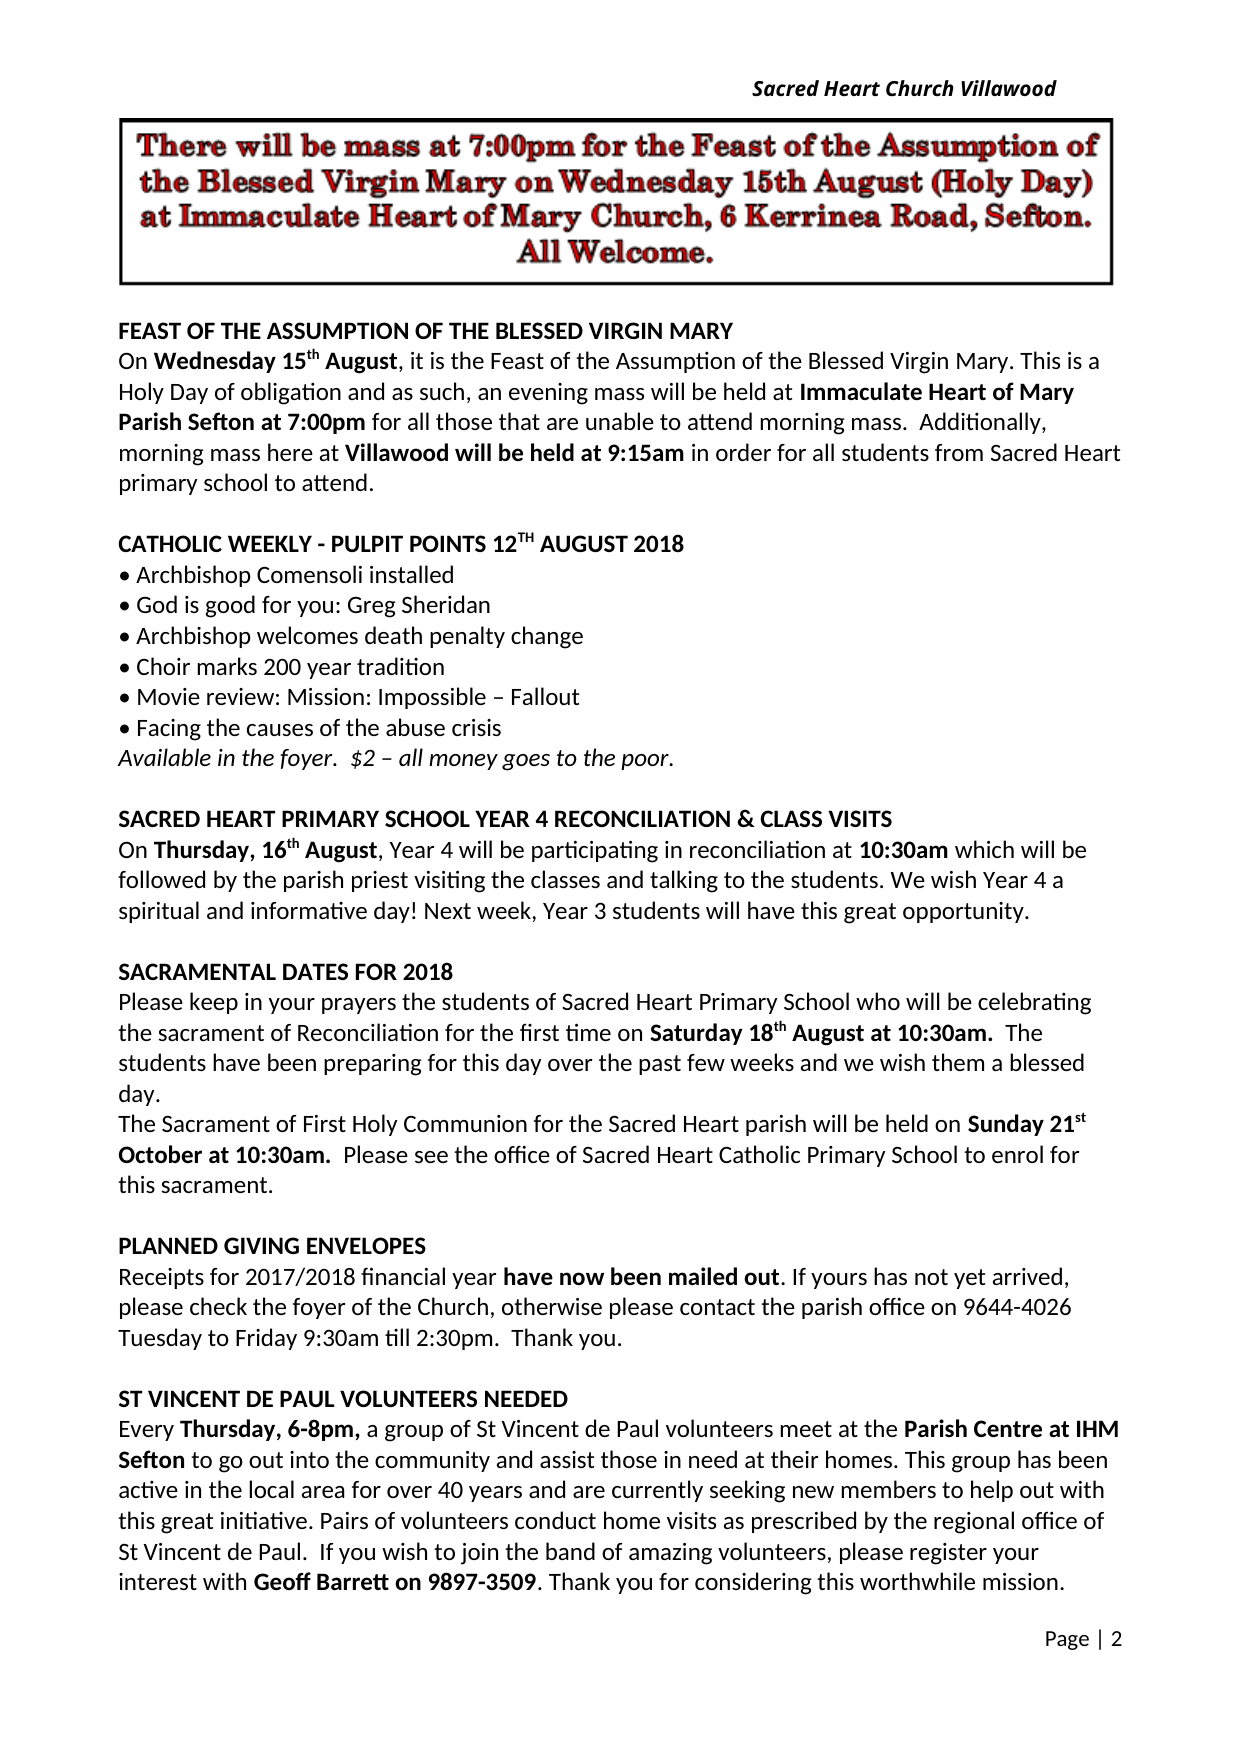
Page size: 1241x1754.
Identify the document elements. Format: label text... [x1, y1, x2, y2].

text Available in the foyer. $2 – all money goes to the poor. [118, 742, 1122, 773]
text SACRED HEART PRIMARY SCHOOL YEAR 4 RECONCILIATION & CLASS VISITS [118, 803, 1122, 834]
text FEAST OF THE ASSUMPTION OF THE BLESSED VIRGIN MARY [118, 315, 1122, 345]
text Please keep in your prayers the students of Sacred Heart Primary School who will be celebrating the sacrament of Reconciliation for the first time on Saturday 18th August at 10:30am. The students have been preparing for this day over the past few weeks and we wish them a blessed day. [118, 986, 1122, 1108]
text • Archbishop Comensoli installed [118, 559, 1122, 589]
text • Archbishop welcomes death penalty change [118, 620, 1122, 651]
text CATHOLIC WEEKLY - PULPIT POINTS 12TH AUGUST 2018 [118, 528, 1122, 559]
text PLANNED GIVING ENVELOPES [118, 1231, 1122, 1261]
text Receipts for 2017/2018 financial year have now been mailed out. If yours has not yet arrived, please check the foyer of the Church, otherwise please contact the parish office on 9644-4026 Tuesday to Friday 9:30am till 2:30pm. Thank you. [118, 1261, 1122, 1353]
text On Thursday, 16th August, Year 4 will be participating in reconciliation at 10:30am which will be followed by the parish priest visiting the classes and talking to the students. We wish Year 4 a spiritual and informative day! Next week, Year 3 students will have this great opportunity. [118, 834, 1122, 925]
picture [118, 118, 1115, 287]
text • God is good for you: Greg Sheridan [118, 589, 1122, 620]
text • Facing the causes of the abuse crisis [118, 712, 1122, 742]
text • Choir marks 200 year tradition [118, 651, 1122, 681]
text • Movie review: Mission: Impossible – Fallout [118, 681, 1122, 712]
text ST VINCENT DE PAUL VOLUNTEERS NEEDED [118, 1383, 1122, 1414]
text On Wednesday 15th August, it is the Feast of the Assumption of the Blessed Virgin Mary. This is a Holy Day of obligation and as such, an evening mass will be held at Immaculate Heart of Mary Parish Sefton at 7:00pm for all those that are unable to attend morning mass. Additionally, morning mass here at Villawood will be held at 9:15am in order for all students from Sacred Heart primary school to attend. [118, 345, 1122, 498]
text Every Thursday, 6-8pm, a group of St Vincent de Paul volunteers meet at the Parish Centre at IHM Sefton to go out into the community and assist those in need at their homes. This group has been active in the local area for over 40 years and are currently seeking new members to help out with this great initiative. Pairs of volunteers conduct home visits as prescribed by the regional office of St Vincent de Paul. If you wish to join the band of amazing volunteers, please register your interest with Geoff Barrett on 9897-3509. Thank you for considering this worthwhile mission. [118, 1414, 1122, 1597]
text SACRAMENTAL DATES FOR 2018 [118, 956, 1122, 986]
text The Sacrament of First Holy Communion for the Sacred Heart parish will be held on Sunday 21st October at 10:30am. Please see the office of Sacred Heart Catholic Primary School to enrol for this sacrament. [118, 1108, 1122, 1200]
